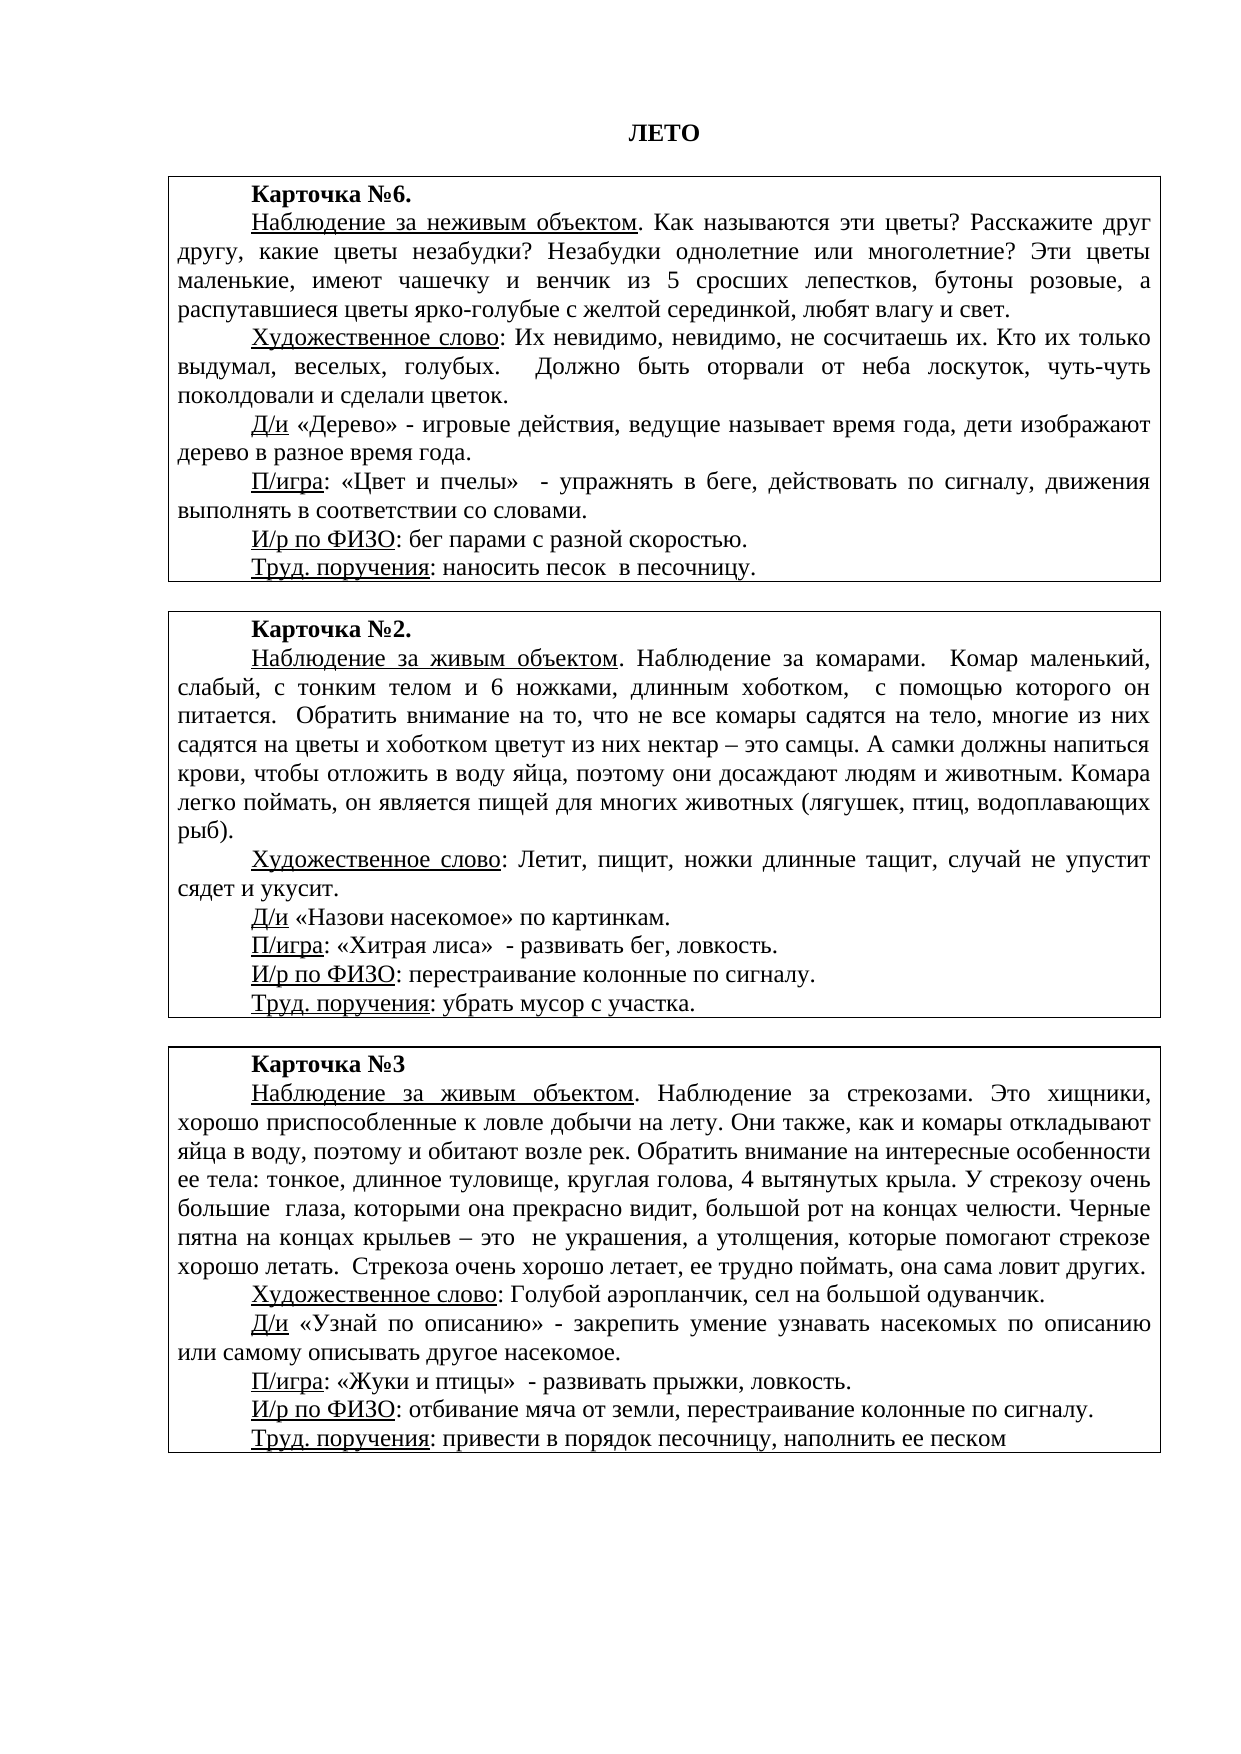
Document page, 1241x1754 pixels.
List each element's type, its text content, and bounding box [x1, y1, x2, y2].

text Карточка №2. [169, 612, 1160, 643]
text П/игра: «Хитрая лиса» - развивать бег, ловкость. [177, 930, 1152, 959]
text Художественное слово: Летит, пищит, ножки длинные тащит, случай не упустит сядет и укусит. [177, 844, 1152, 902]
text И/р по ФИЗО: бег парами с разной скоростью. [177, 524, 1152, 549]
text Д/и «Дерево» - игровые действия, ведущие называет время года, дети изображают дерево в разное время года. [177, 409, 1152, 466]
text П/игра: «Жуки и птицы» - развивать прыжки, ловкость. [177, 1366, 1152, 1394]
text Труд. поручения: убрать мусор с участка. [169, 985, 1160, 1017]
text Наблюдение за живым объектом. Наблюдение за стрекозами. Это хищники, хорошо приспособленные к ловле добычи на лету. Они также, как и комары откладывают яйца в воду, поэтому и обитают возле рек. Обратить внимание на интересные особенности ее тела: тонкое, длинное туловище, круглая голова, 4 вытянутых крыла. У стрекозу очень большие глаза, которыми она прекрасно видит, большой рот на концах челюсти. Черные пятна на концах крыльев – это не украшения, а утолщения, которые помогают стрекозе хорошо летать. Стрекоза очень хорошо летает, ее трудно поймать, она сама ловит других. [177, 1078, 1152, 1279]
text И/р по ФИЗО: перестраивание колонные по сигналу. [177, 959, 1152, 985]
text Художественное слово: Голубой аэропланчик, сел на большой одуванчик. [177, 1279, 1152, 1308]
text ЛЕТО [177, 118, 1152, 147]
text Д/и «Узнай по описанию» - закрепить умение узнавать насекомых по описанию или самому описывать другое насекомое. [177, 1308, 1152, 1366]
text Наблюдение за неживым объектом. Как называются эти цветы? Расскажите друг другу, какие цветы незабудки? Незабудки однолетние или многолетние? Эти цветы маленькие, имеют чашечку и венчик из 5 сросших лепестков, бутоны розовые, а распутавшиеся цветы ярко-голубые с желтой серединкой, любят влагу и свет. [177, 207, 1152, 322]
text Карточка №3 [169, 1048, 1160, 1078]
text Карточка №6. [169, 177, 1160, 207]
text Наблюдение за живым объектом. Наблюдение за комарами. Комар маленький, слабый, с тонким телом и 6 ножками, длинным хоботком, с помощью которого он питается. Обратить внимание на то, что не все комары садятся на тело, многие из них садятся на цветы и хоботком цветут из них нектар – это самцы. А самки должны напиться крови, чтобы отложить в воду яйца, поэтому они досаждают людям и животным. Комара легко поймать, он является пищей для многих животных (лягушек, птиц, водоплавающих рыб). [177, 643, 1152, 844]
text П/игра: «Цвет и пчелы» - упражнять в беге, действовать по сигналу, движения выполнять в соответствии со словами. [177, 466, 1152, 524]
text Д/и «Назови насекомое» по картинкам. [177, 902, 1152, 930]
text Труд. поручения: привести в порядок песочницу, наполнить ее песком [169, 1420, 1160, 1452]
text Труд. поручения: наносить песок в песочницу. [169, 549, 1160, 581]
text И/р по ФИЗО: отбивание мяча от земли, перестраивание колонные по сигналу. [177, 1394, 1152, 1420]
text Художественное слово: Их невидимо, невидимо, не сосчитаешь их. Кто их только выдумал, веселых, голубых. Должно быть оторвали от неба лоскуток, чуть-чуть поколдовали и сделали цветок. [177, 322, 1152, 409]
